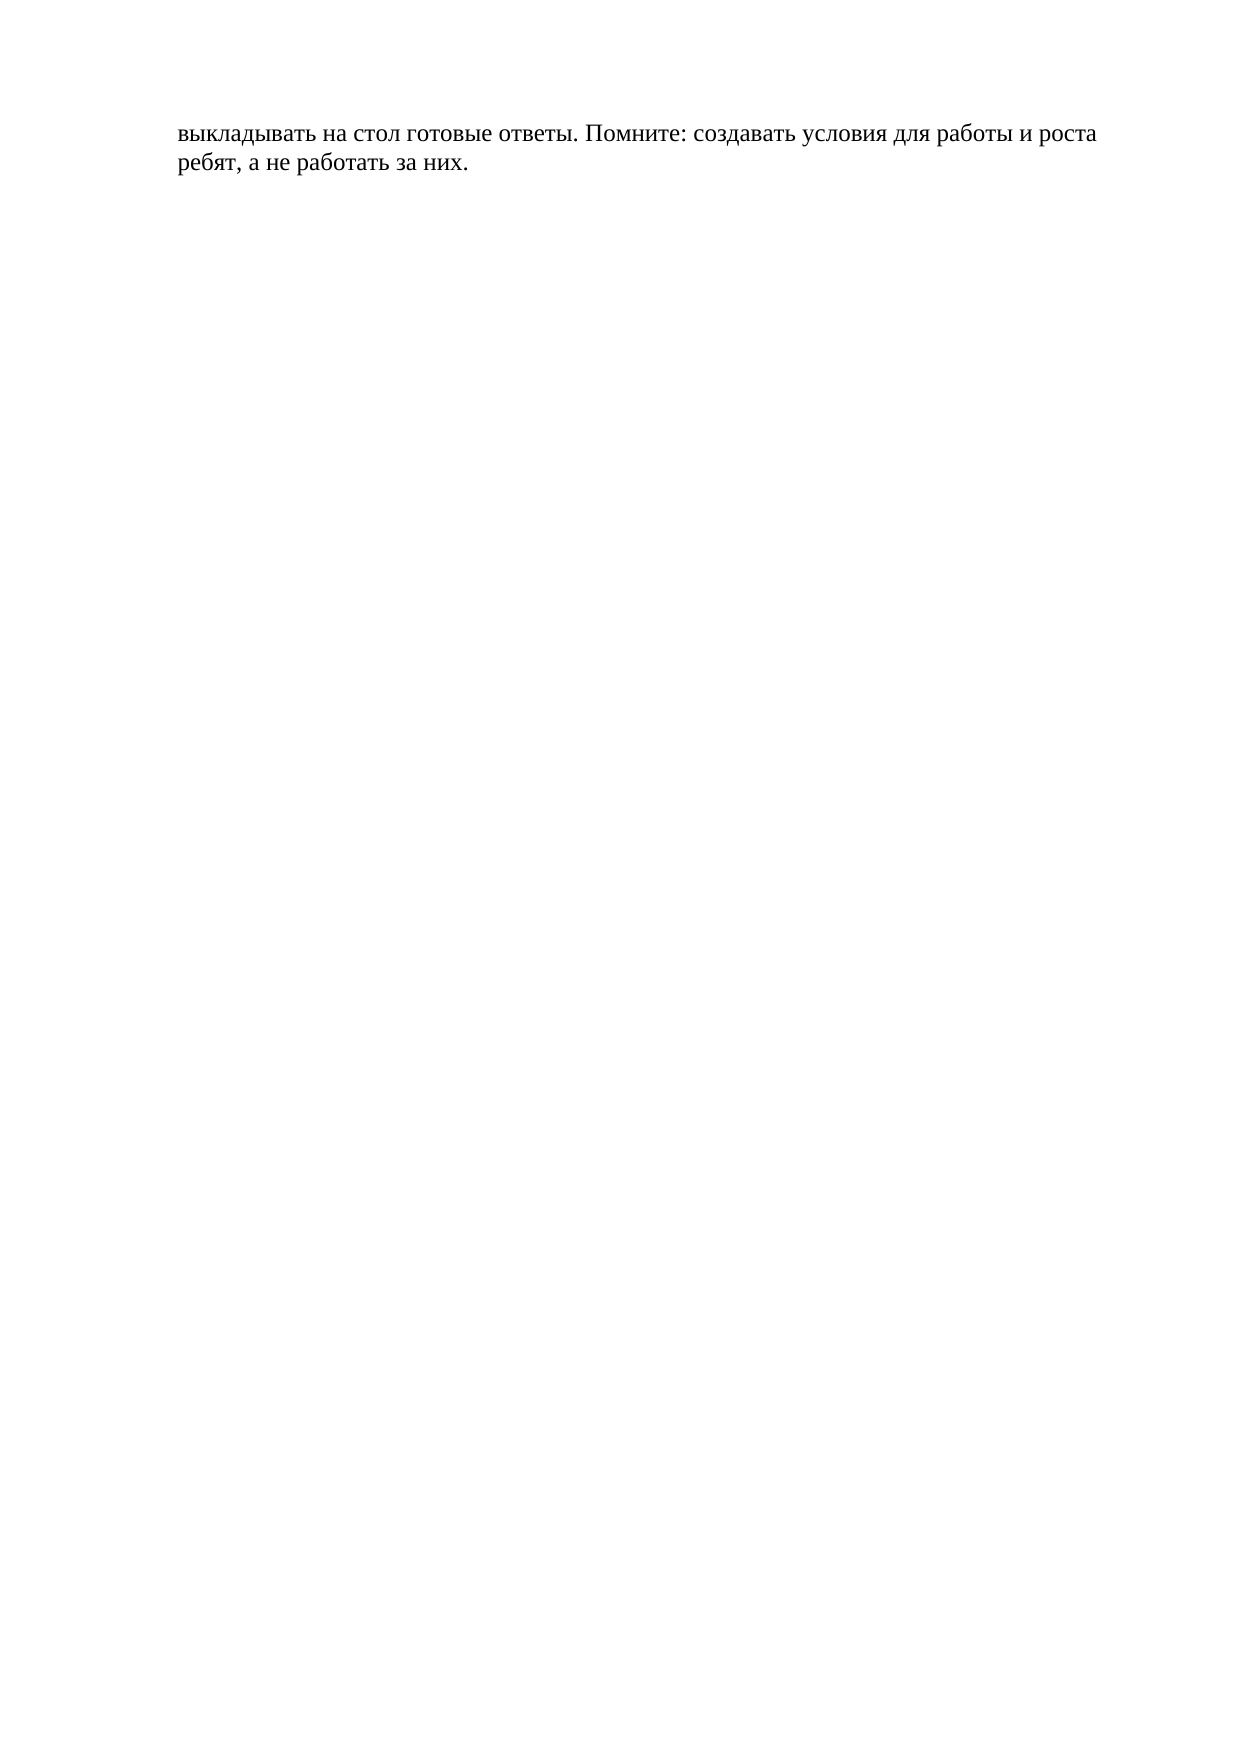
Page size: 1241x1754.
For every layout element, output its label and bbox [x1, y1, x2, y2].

text [177, 118, 1152, 204]
